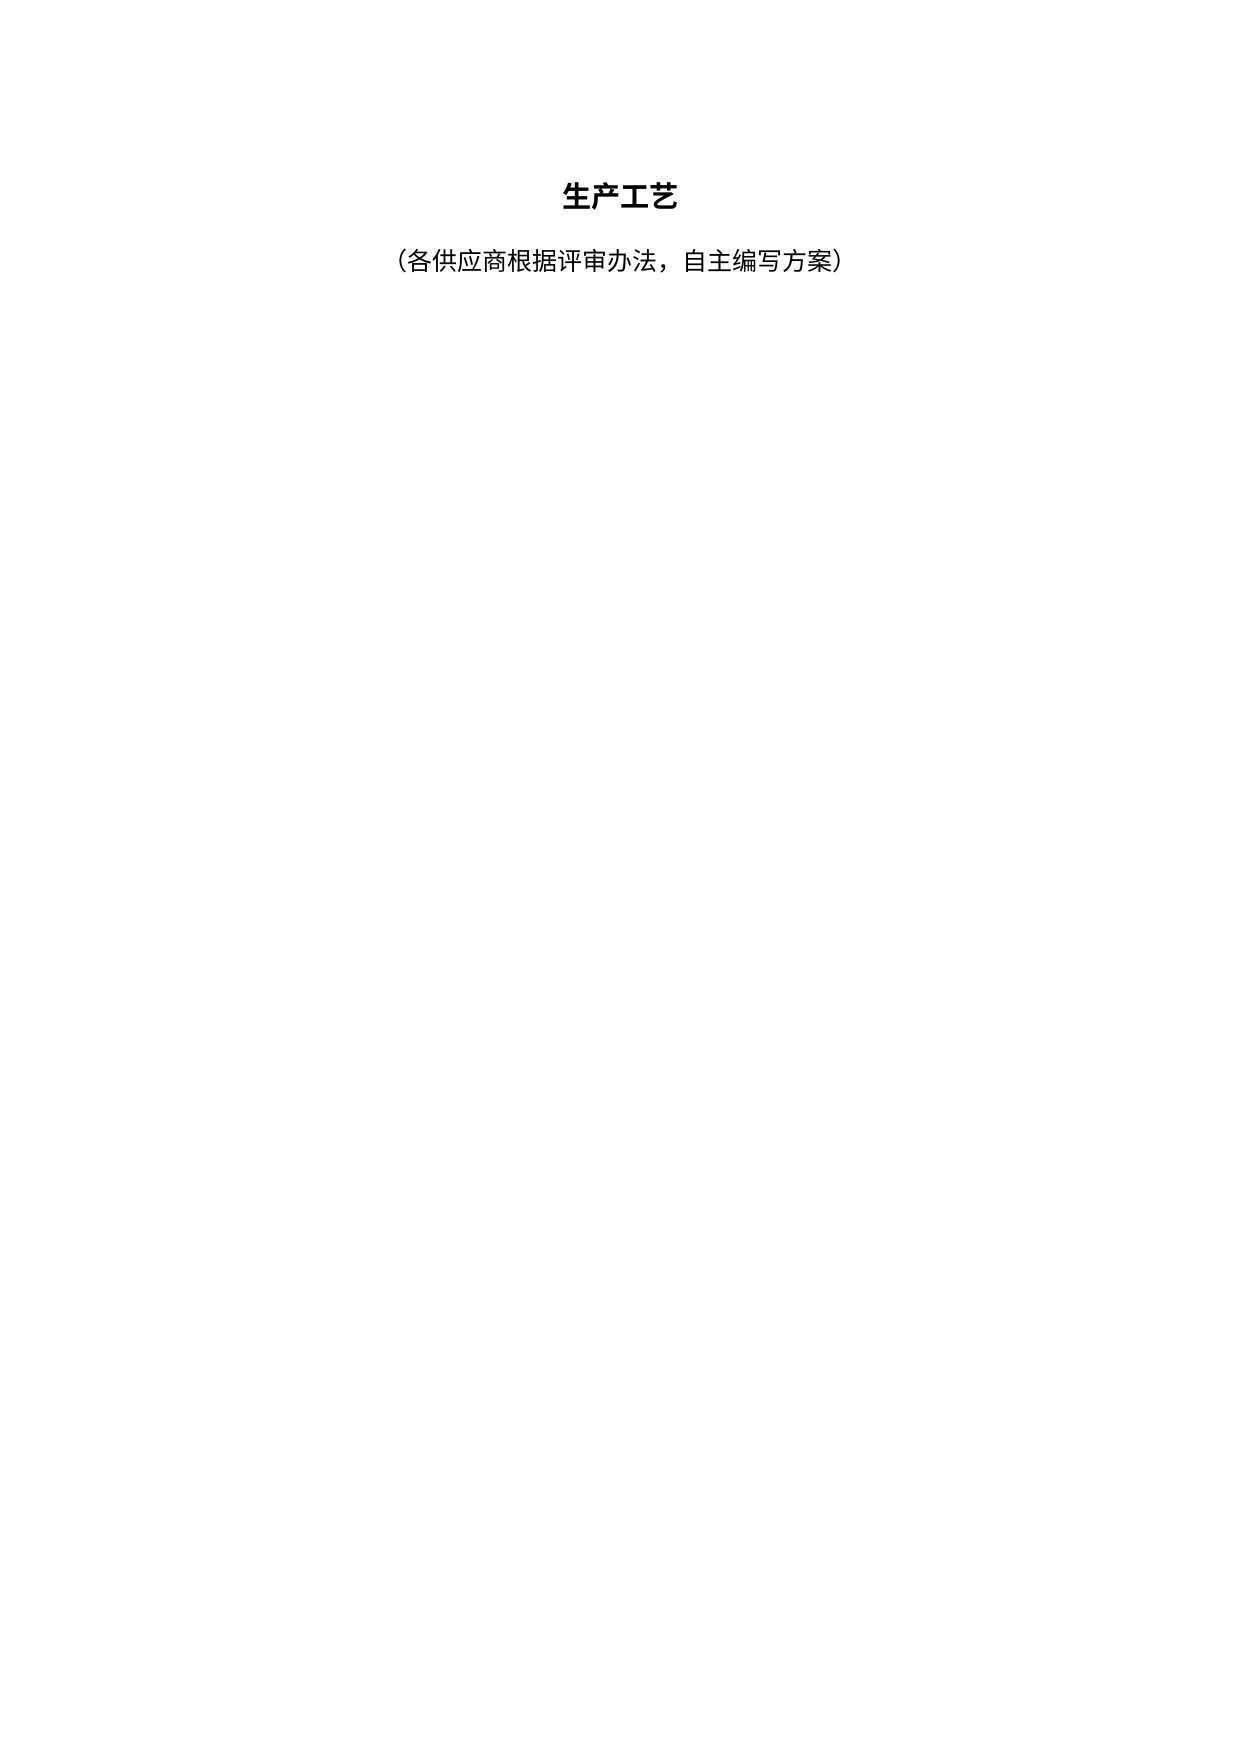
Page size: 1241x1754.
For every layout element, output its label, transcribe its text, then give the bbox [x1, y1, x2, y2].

text 生产工艺 [187, 162, 1053, 227]
text （各供应商根据评审办法，自主编写方案） [187, 227, 1053, 292]
